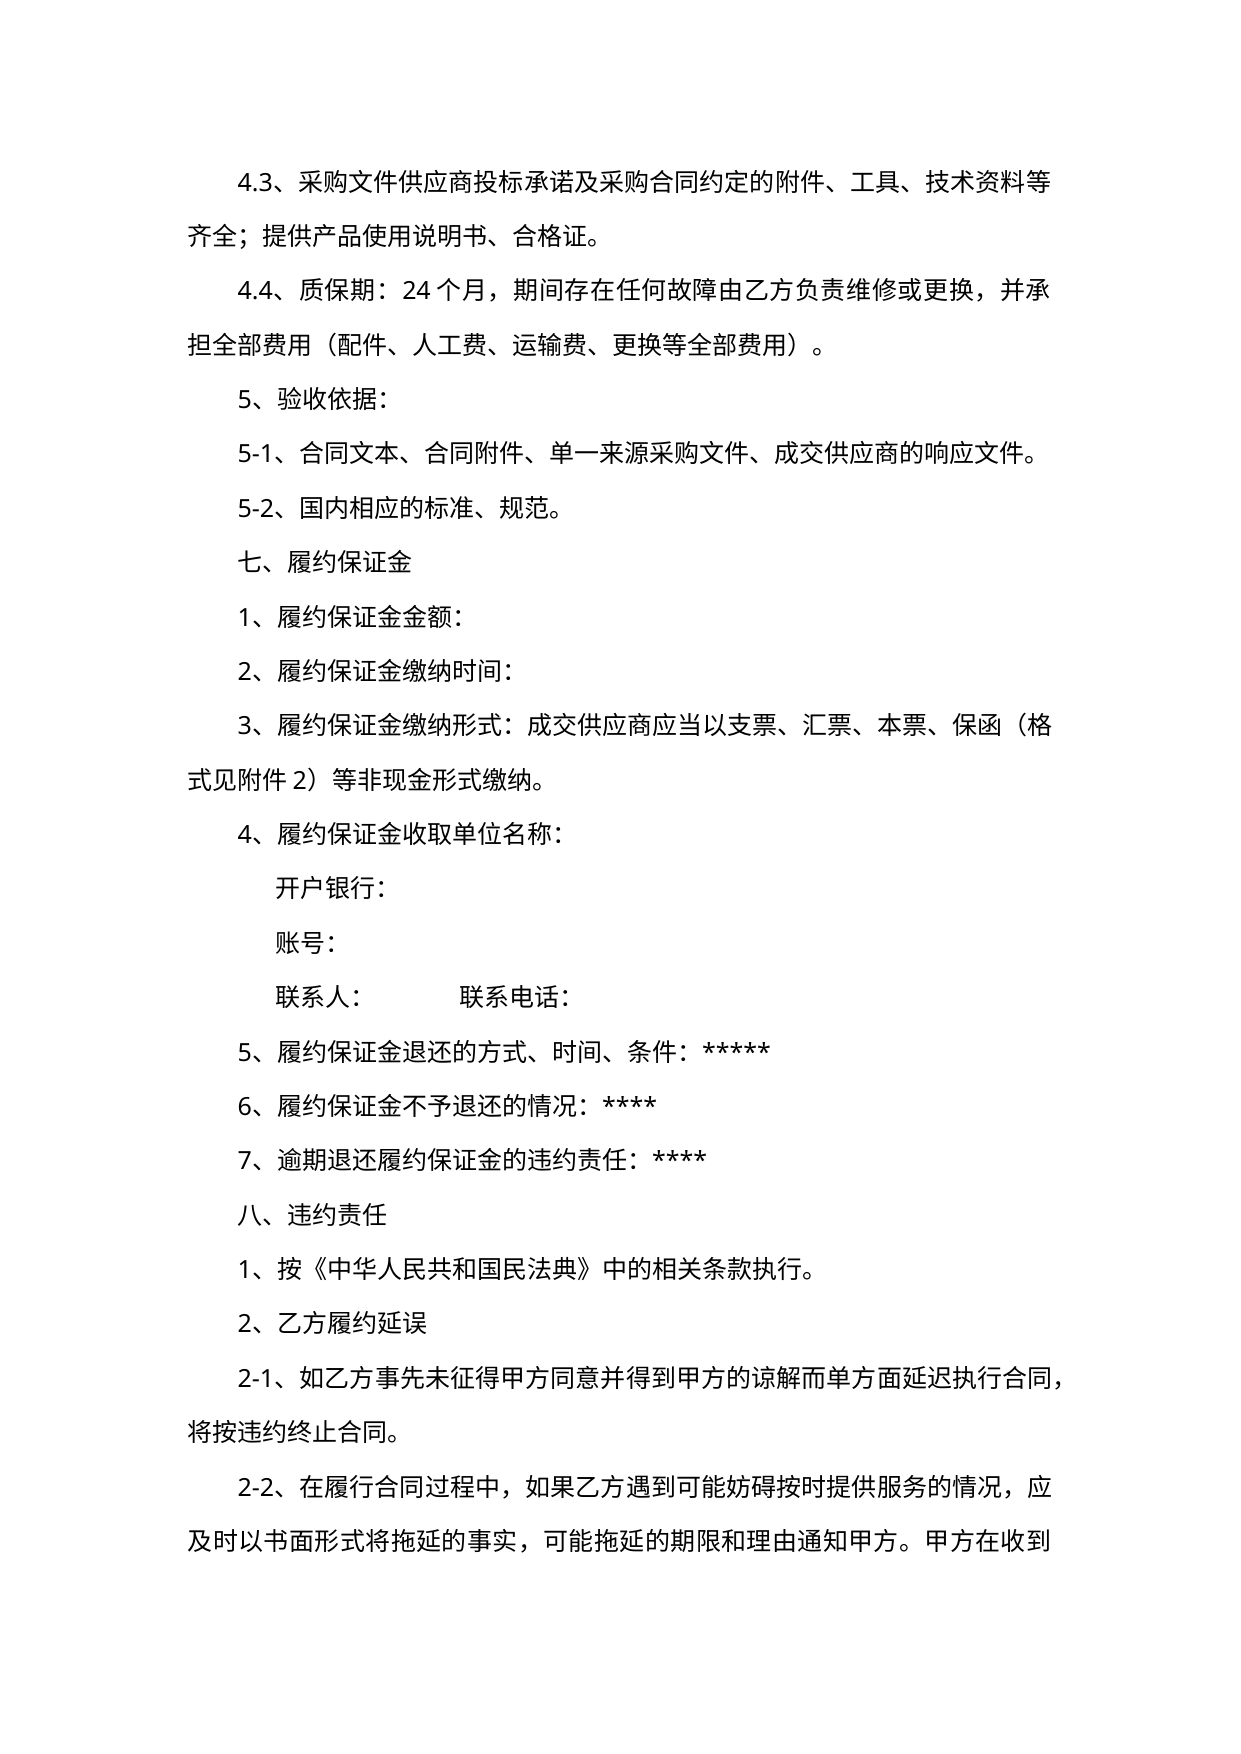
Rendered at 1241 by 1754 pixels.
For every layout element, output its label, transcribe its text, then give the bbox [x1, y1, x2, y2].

text 2、乙方履约延误 [187, 1304, 1053, 1340]
text 1、履约保证金金额： [187, 597, 1053, 633]
text 1、按《中华人民共和国民法典》中的相关条款执行。 [187, 1249, 1053, 1286]
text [187, 1467, 1053, 1558]
text 账号： [187, 923, 1053, 959]
text 开户银行： [187, 869, 1053, 905]
text 联系人： 联系电话： [187, 978, 1053, 1014]
text 3、履约保证金缴纳形式：成交供应商应当以支票、汇票、本票、保函（格式见附件2）等非现金形式缴纳。 [187, 706, 1053, 796]
text 5、验收依据： [187, 379, 1053, 416]
text 5、履约保证金退还的方式、时间、条件：***** [187, 1032, 1053, 1068]
text 4、履约保证金收取单位名称： [187, 814, 1053, 851]
text 5-2、国内相应的标准、规范。 [187, 488, 1053, 524]
text 2-1、如乙方事先未征得甲方同意并得到甲方的谅解而单方面延迟执行合同，将按违约终止合同。 [187, 1358, 1053, 1449]
text 5-1、合同文本、合同附件、单一来源采购文件、成交供应商的响应文件。 [187, 434, 1053, 470]
text 七、履约保证金 [187, 543, 1053, 579]
text 4.4、质保期：24个月，期间存在任何故障由乙方负责维修或更换，并承担全部费用（配件、人工费、运输费、更换等全部费用）。 [187, 271, 1053, 361]
text 八、违约责任 [187, 1195, 1053, 1231]
text 6、履约保证金不予退还的情况：**** [187, 1086, 1053, 1123]
text 4.3、采购文件供应商投标承诺及采购合同约定的附件、工具、技术资料等齐全；提供产品使用说明书、合格证。 [187, 162, 1053, 253]
text 7、逾期退还履约保证金的违约责任：**** [187, 1141, 1053, 1177]
text 2、履约保证金缴纳时间： [187, 651, 1053, 688]
